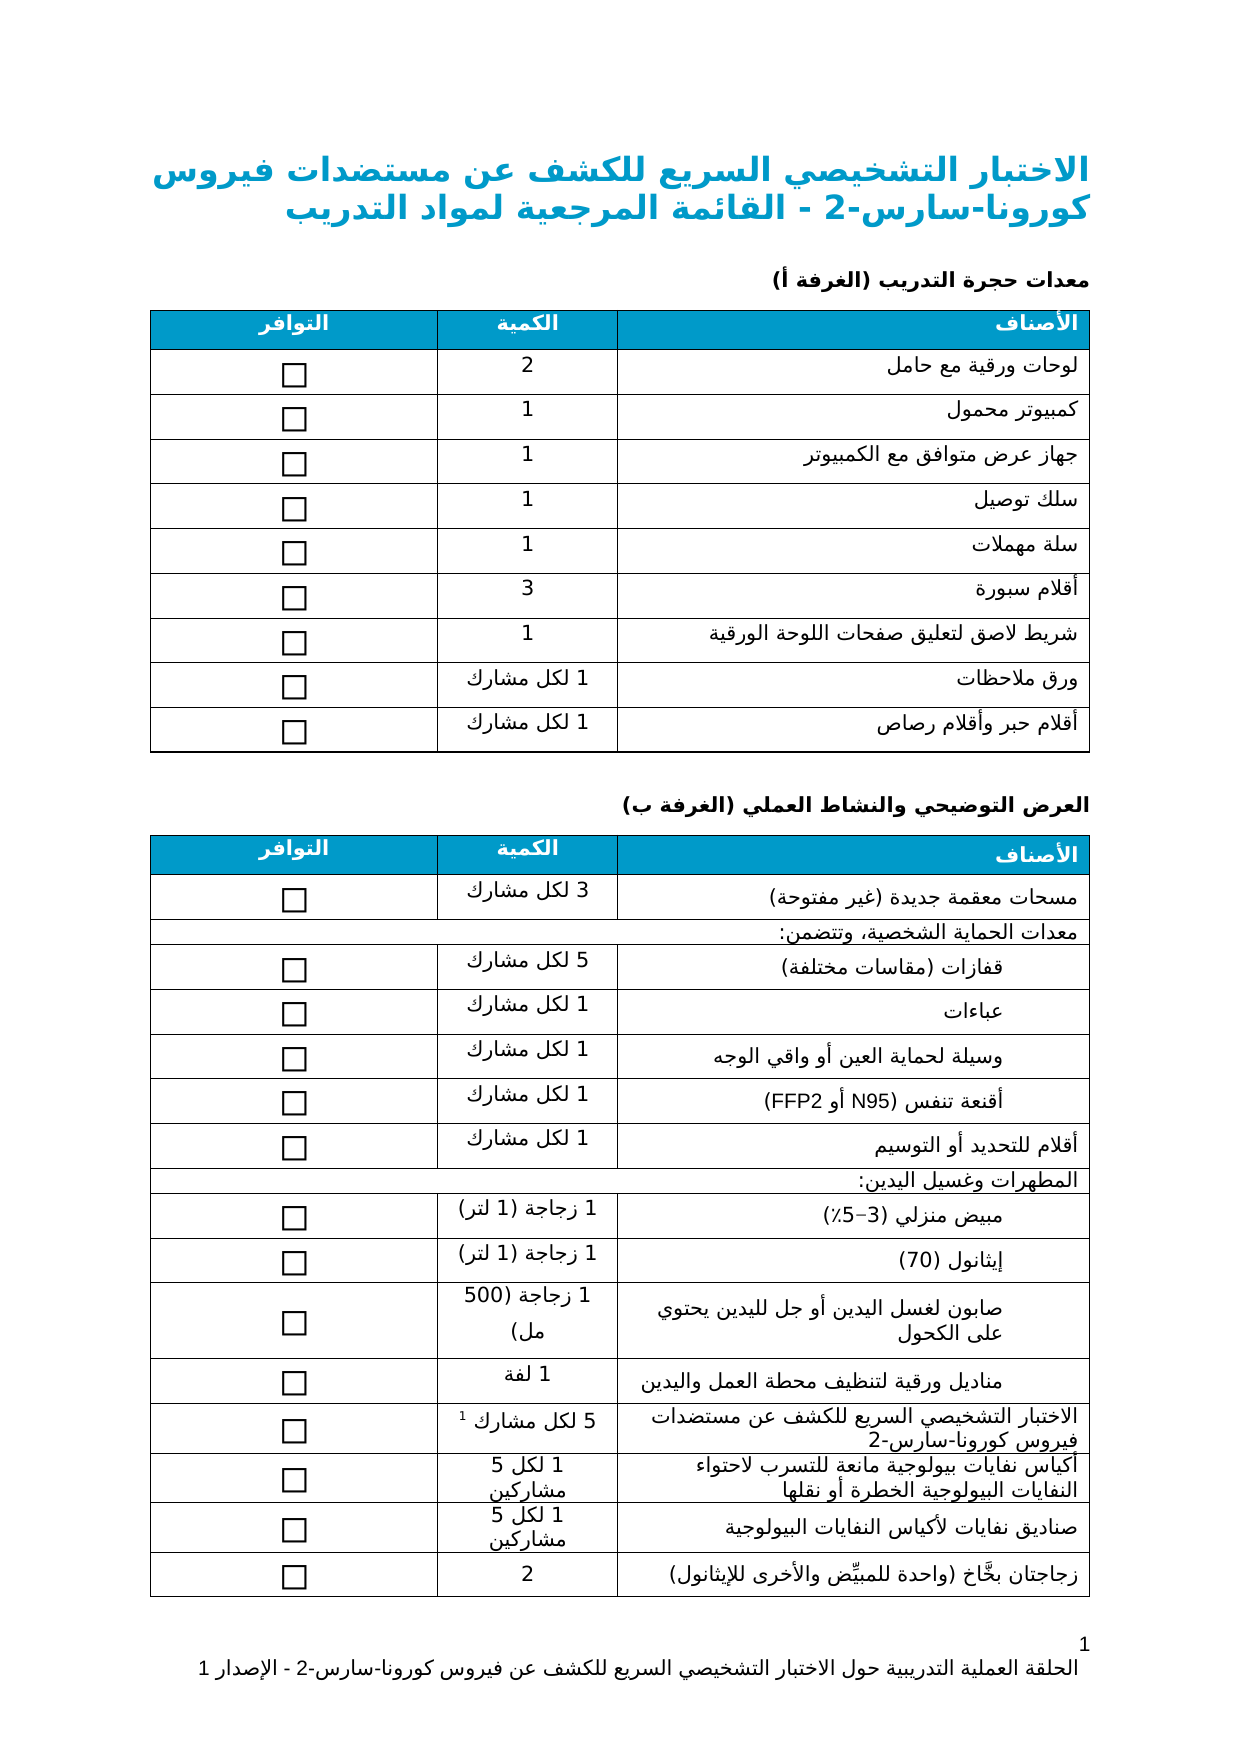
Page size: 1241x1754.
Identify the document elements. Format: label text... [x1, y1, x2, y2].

table_cell 1 لكل مشارك [438, 663, 617, 707]
table_cell كمبيوتر محمول [618, 395, 1089, 439]
table_cell 1 زجاجة (1 لتر) [438, 1194, 617, 1237]
table_cell ورق ملاحظات [618, 663, 1089, 707]
table_cell ◻️ [151, 1359, 437, 1403]
table_cell ◻️ [151, 1454, 437, 1502]
table_cell 1 [438, 529, 617, 573]
table_header الكمية [438, 311, 617, 349]
table_cell صناديق نفايات لأكياس النفايات البيولوجية [618, 1503, 1089, 1552]
table_cell شريط لاصق لتعليق صفحات اللوحة الورقية [618, 619, 1089, 662]
table_cell ◻️ [151, 1035, 437, 1078]
table_cell ◻️ [151, 484, 437, 528]
table_cell 1 لكل مشارك [438, 1124, 617, 1167]
table_cell ◻️ [151, 990, 437, 1033]
table_cell أقلام سبورة [618, 574, 1089, 617]
table_header الكمية [438, 836, 617, 874]
table_cell ◻️ [151, 1239, 437, 1282]
table_header الأصناف [618, 311, 1089, 349]
table_cell 1 لكل مشارك [438, 708, 617, 751]
table_cell 1 لكل 5 مشاركين [438, 1503, 617, 1552]
table_cell لوحات ورقية مع حامل [618, 350, 1089, 394]
table_cell معدات الحماية الشخصية، وتتضمن: [151, 920, 1089, 944]
table_cell 1 لكل مشارك [438, 990, 617, 1033]
table_cell ◻️ [151, 1503, 437, 1552]
table_cell مسحات معقمة جديدة (غير مفتوحة) [618, 875, 1089, 919]
table_cell الاختبار التشخيصي السريع للكشف عن مستضدات فيروس كورونا-سارس-2 [618, 1404, 1089, 1452]
table_cell أكياس نفايات بيولوجية مانعة للتسرب لاحتواء النفايات البيولوجية الخطرة أو نقلها [618, 1454, 1089, 1502]
table_cell وسيلة لحماية العين أو واقي الوجه [618, 1035, 1089, 1078]
table_cell ◻️ [151, 619, 437, 662]
table_cell ◻️ [151, 1553, 437, 1596]
table_cell سلك توصيل [618, 484, 1089, 528]
table_cell المطهرات وغسيل اليدين: [151, 1169, 1089, 1193]
table_header التوافر [151, 311, 437, 349]
table_cell 1 [438, 440, 617, 483]
table_cell ◻️ [151, 708, 437, 751]
table_header الأصناف [618, 836, 1089, 874]
table_cell 1 [438, 484, 617, 528]
table_cell ◻️ [151, 574, 437, 617]
table_cell ◻️ [151, 1194, 437, 1237]
subtitle الاختبار التشخيصي السريع للكشف عن مستضدات فيروس كورونا-سارس-2 - القائمة المرجعية لمواد التدريب [150, 150, 1090, 228]
table_cell 1 [438, 395, 617, 439]
table_cell أقلام حبر وأقلام رصاص [618, 708, 1089, 751]
table_cell 1 زجاجة (500 مل) [438, 1283, 617, 1358]
table_cell 1 لكل مشارك [438, 1079, 617, 1123]
table_cell 1 [438, 619, 617, 662]
table_cell أقنعة تنفس (N95 أو FFP2) [618, 1079, 1089, 1123]
table_cell عباءات [618, 990, 1089, 1033]
table_cell 5 لكل مشارك [438, 945, 617, 989]
table_cell إيثانول (70) [618, 1239, 1089, 1282]
table_cell سلة مهملات [618, 529, 1089, 573]
table_cell ◻️ [151, 440, 437, 483]
table_cell ◻️ [151, 1079, 437, 1123]
table_cell 1 لفة [438, 1359, 617, 1403]
subtitle العرض التوضيحي والنشاط العملي (الغرفة ب) [150, 793, 1090, 817]
table_cell مناديل ورقية لتنظيف محطة العمل واليدين [618, 1359, 1089, 1403]
table_cell 3 لكل مشارك [438, 875, 617, 919]
table_cell 2 [438, 350, 617, 394]
table_cell ◻️ [151, 350, 437, 394]
table_cell 5 لكل مشارك 1 [438, 1404, 617, 1452]
table_cell مبيض منزلي (3−5٪) [618, 1194, 1089, 1237]
table_cell 2 [438, 1553, 617, 1596]
table_cell أقلام للتحديد أو التوسيم [618, 1124, 1089, 1167]
table_cell ◻️ [151, 1404, 437, 1452]
table_cell ◻️ [151, 1283, 437, 1358]
table_cell قفازات (مقاسات مختلفة) [618, 945, 1089, 989]
table_cell ◻️ [151, 875, 437, 919]
table_cell صابون لغسل اليدين أو جل لليدين يحتوي على الكحول [618, 1283, 1089, 1358]
table_cell ◻️ [151, 529, 437, 573]
table_cell 1 لكل مشارك [438, 1035, 617, 1078]
table_cell ◻️ [151, 663, 437, 707]
table_cell جهاز عرض متوافق مع الكمبيوتر [618, 440, 1089, 483]
table_cell 3 [438, 574, 617, 617]
table_cell 1 لكل 5 مشاركين [438, 1454, 617, 1502]
table_cell ◻️ [151, 945, 437, 989]
table_header التوافر [151, 836, 437, 874]
table_cell ◻️ [151, 395, 437, 439]
subtitle معدات حجرة التدريب (الغرفة أ) [150, 268, 1090, 293]
table_cell ◻️ [151, 1124, 437, 1167]
table_cell زجاجتان بخَّاخ (واحدة للمبيِّض والأخرى للإيثانول) [618, 1553, 1089, 1596]
table_cell 1 زجاجة (1 لتر) [438, 1239, 617, 1282]
